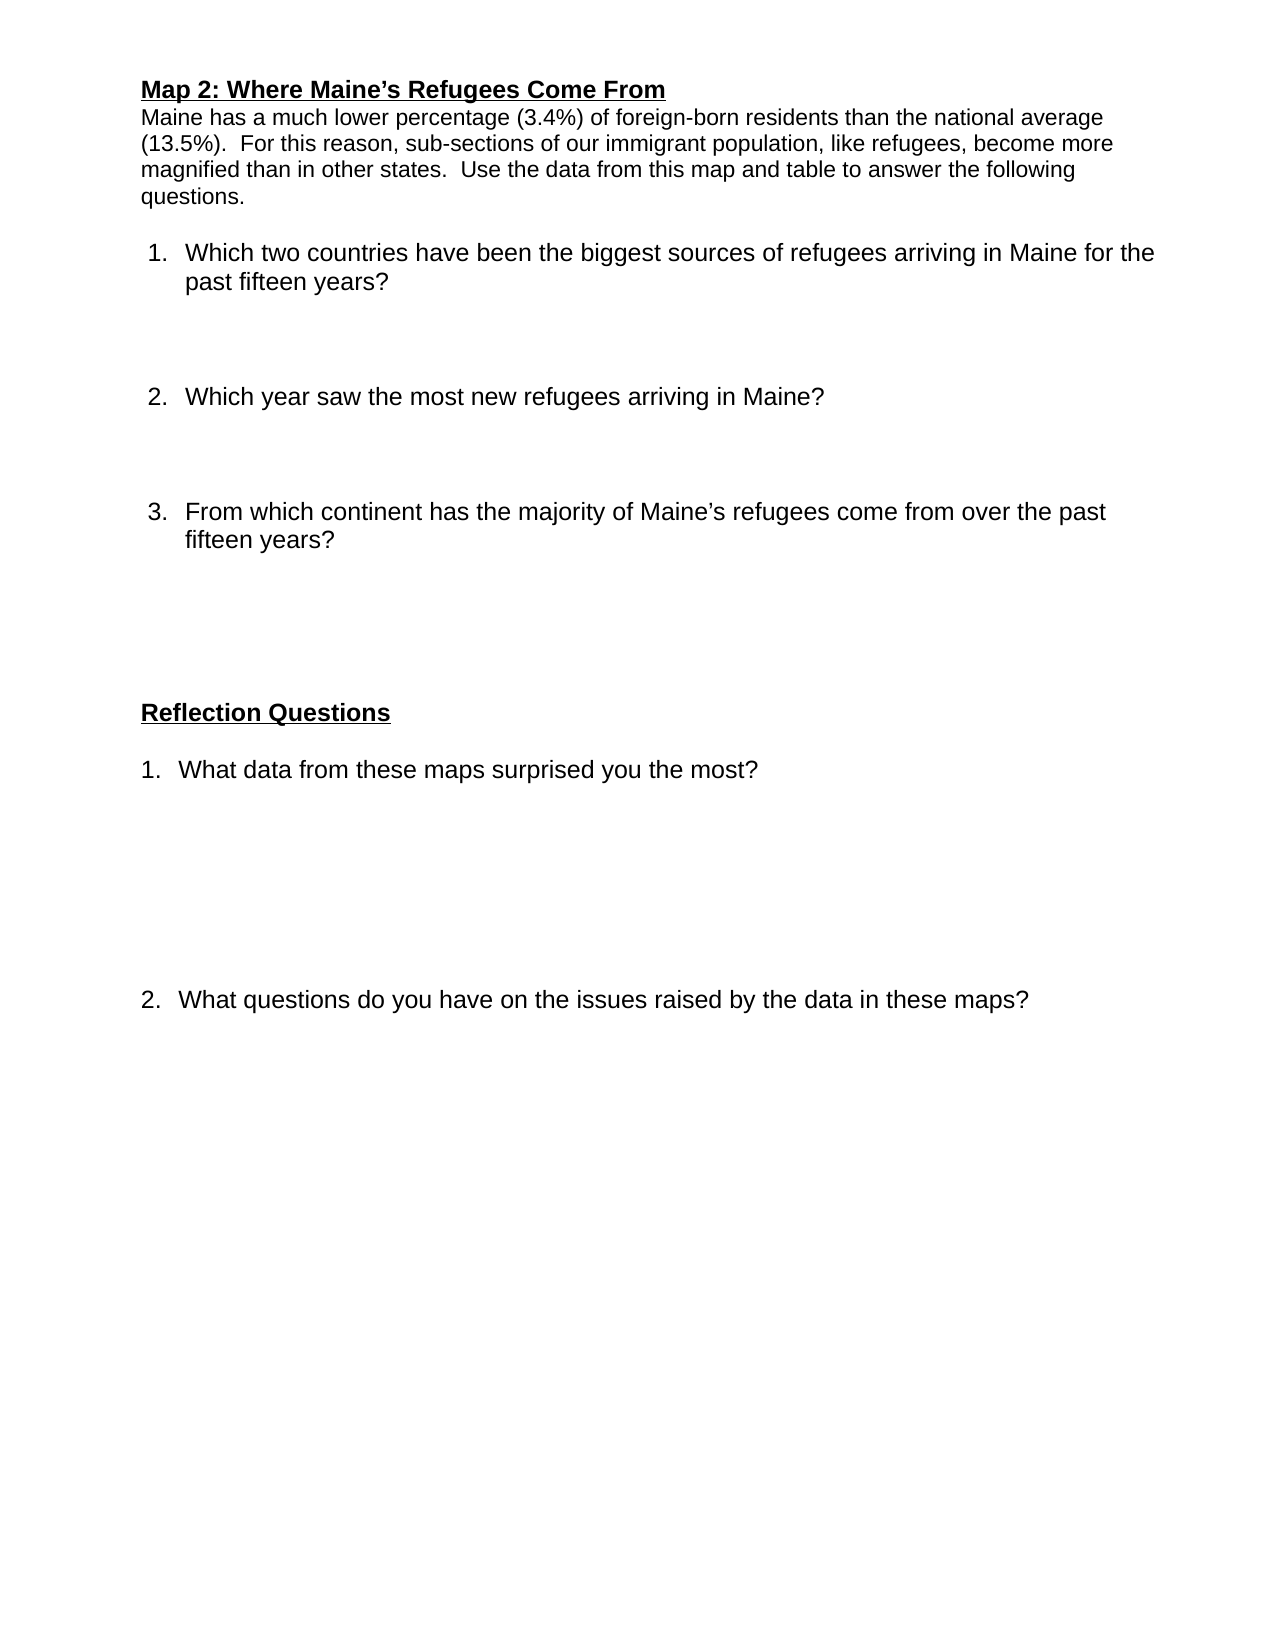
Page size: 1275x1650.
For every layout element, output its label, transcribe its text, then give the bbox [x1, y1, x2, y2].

subtitle Which year saw the most new refugees arriving in Maine? [147, 382, 1172, 410]
list What data from these maps surprised you the most? [141, 755, 1172, 784]
text Reflection Questions [141, 698, 1172, 727]
subtitle Which two countries have been the biggest sources of refugees arriving in Maine for the past fifteen years? [147, 238, 1172, 295]
subtitle Maine has a much lower percentage (3.4%) of foreign-born residents than the national average (13.5%). For this reason, sub-sections of our immigrant population, like refugees, become more magnified than in other states. Use the data from this map and table to answer the following questions. [141, 104, 1172, 209]
subtitle From which continent has the majority of Maine’s refugees come from over the past fifteen years? [147, 497, 1172, 554]
list What questions do you have on the issues raised by the data in these maps? [141, 985, 1172, 1014]
subtitle Map 2: Where Maine’s Refugees Come From [141, 75, 1172, 104]
